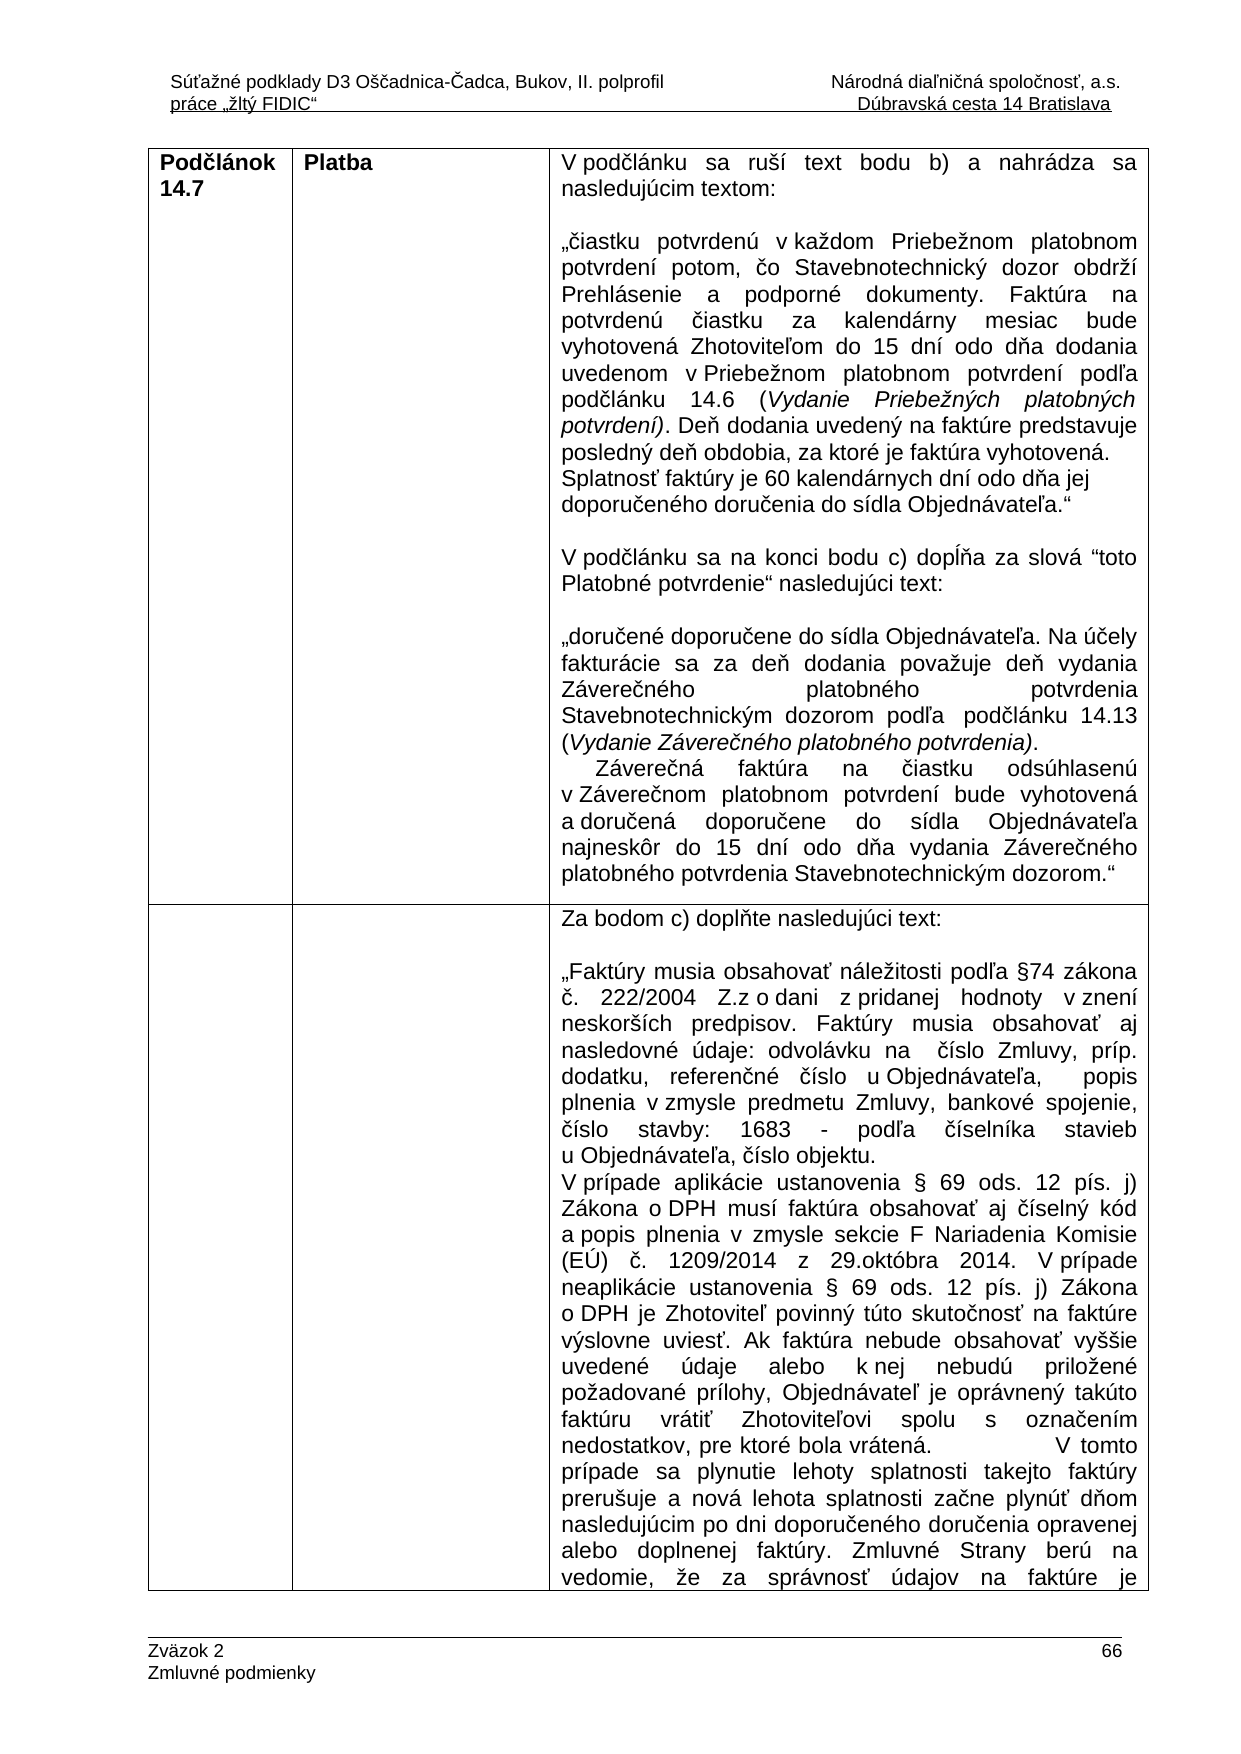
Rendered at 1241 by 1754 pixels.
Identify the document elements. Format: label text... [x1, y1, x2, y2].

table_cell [550, 905, 1148, 1590]
table_cell V podčlánku sa ruší text bodu b) a nahrádza sa nasledujúcim textom: „čiastku potvrdenú v každom Priebežnom platobnom potvrdení potom, čo Stavebnotechnický dozor obdrží Prehlásenie a podporné dokumenty. Faktúra na potvrdenú čiastku za kalendárny mesiac bude vyhotovená Zhotoviteľom do 15 dní odo dňa dodania uvedenom v Priebežnom platobnom potvrdení podľa podčlánku 14.6 (Vydanie Priebežných platobných potvrdení). Deň dodania uvedený na faktúre predstavuje posledný deň obdobia, za ktoré je faktúra vyhotovená. Splatnosť faktúry je 60 kalendárnych dní odo dňa jej doporučeného doručenia do sídla Objednávateľa.“ V podčlánku sa na konci bodu c) dopĺňa za slová “toto Platobné potvrdenie“ nasledujúci text: „doručené doporučene do sídla Objednávateľa. Na účely fakturácie sa za deň dodania považuje deň vydania Záverečného platobného potvrdenia Stavebnotechnickým dozorom podľa podčlánku 14.13 (Vydanie Záverečného platobného potvrdenia). Záverečná faktúra na čiastku odsúhlasenú v Záverečnom platobnom potvrdení bude vyhotovená a doručená doporučene do sídla Objednávateľa najneskôr do 15 dní odo dňa vydania Záverečného platobného potvrdenia Stavebnotechnickým dozorom.“ [550, 149, 1148, 904]
table_cell [293, 905, 549, 1590]
table_cell Platba [293, 149, 549, 904]
table_cell [149, 905, 292, 1590]
table_cell Podčlánok 14.7 [149, 149, 292, 904]
